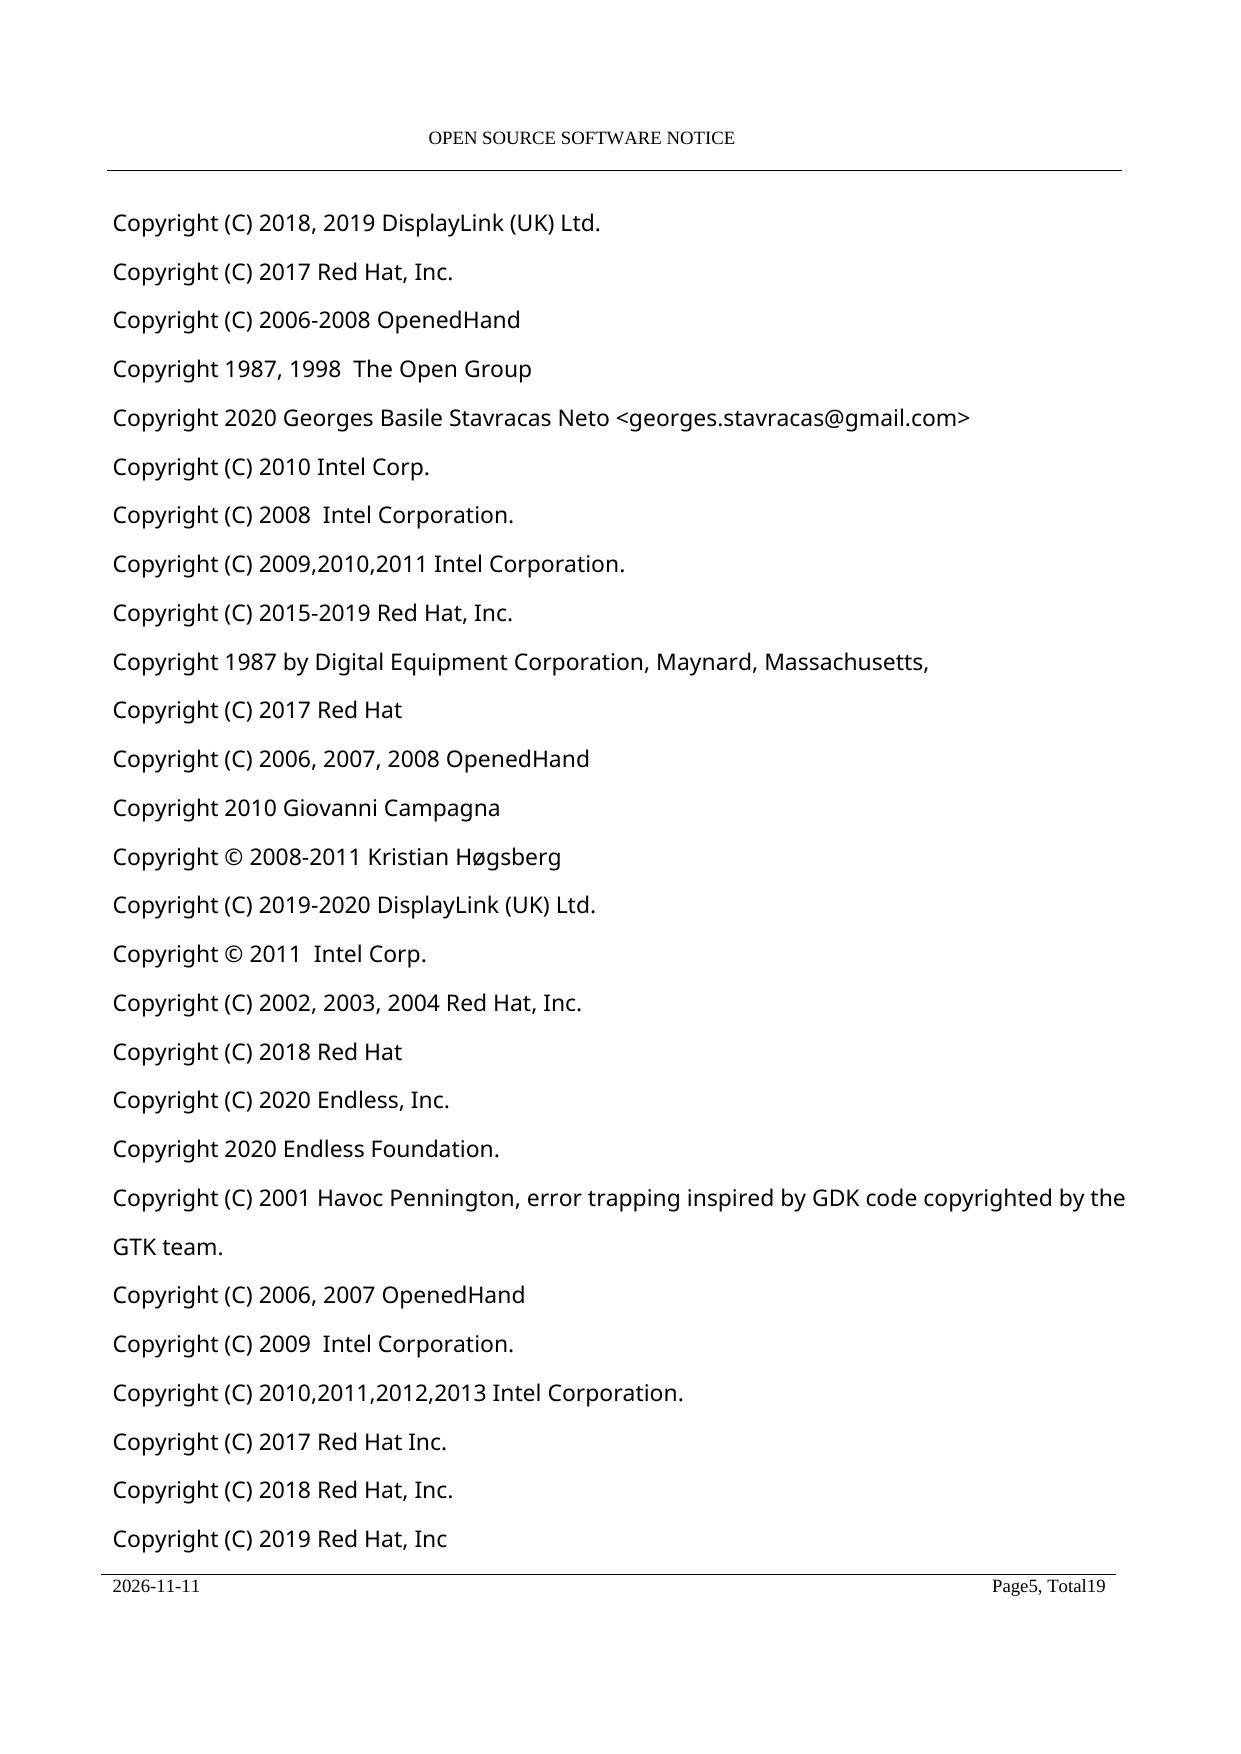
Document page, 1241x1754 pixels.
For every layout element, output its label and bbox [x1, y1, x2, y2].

text [112, 206, 1128, 1555]
